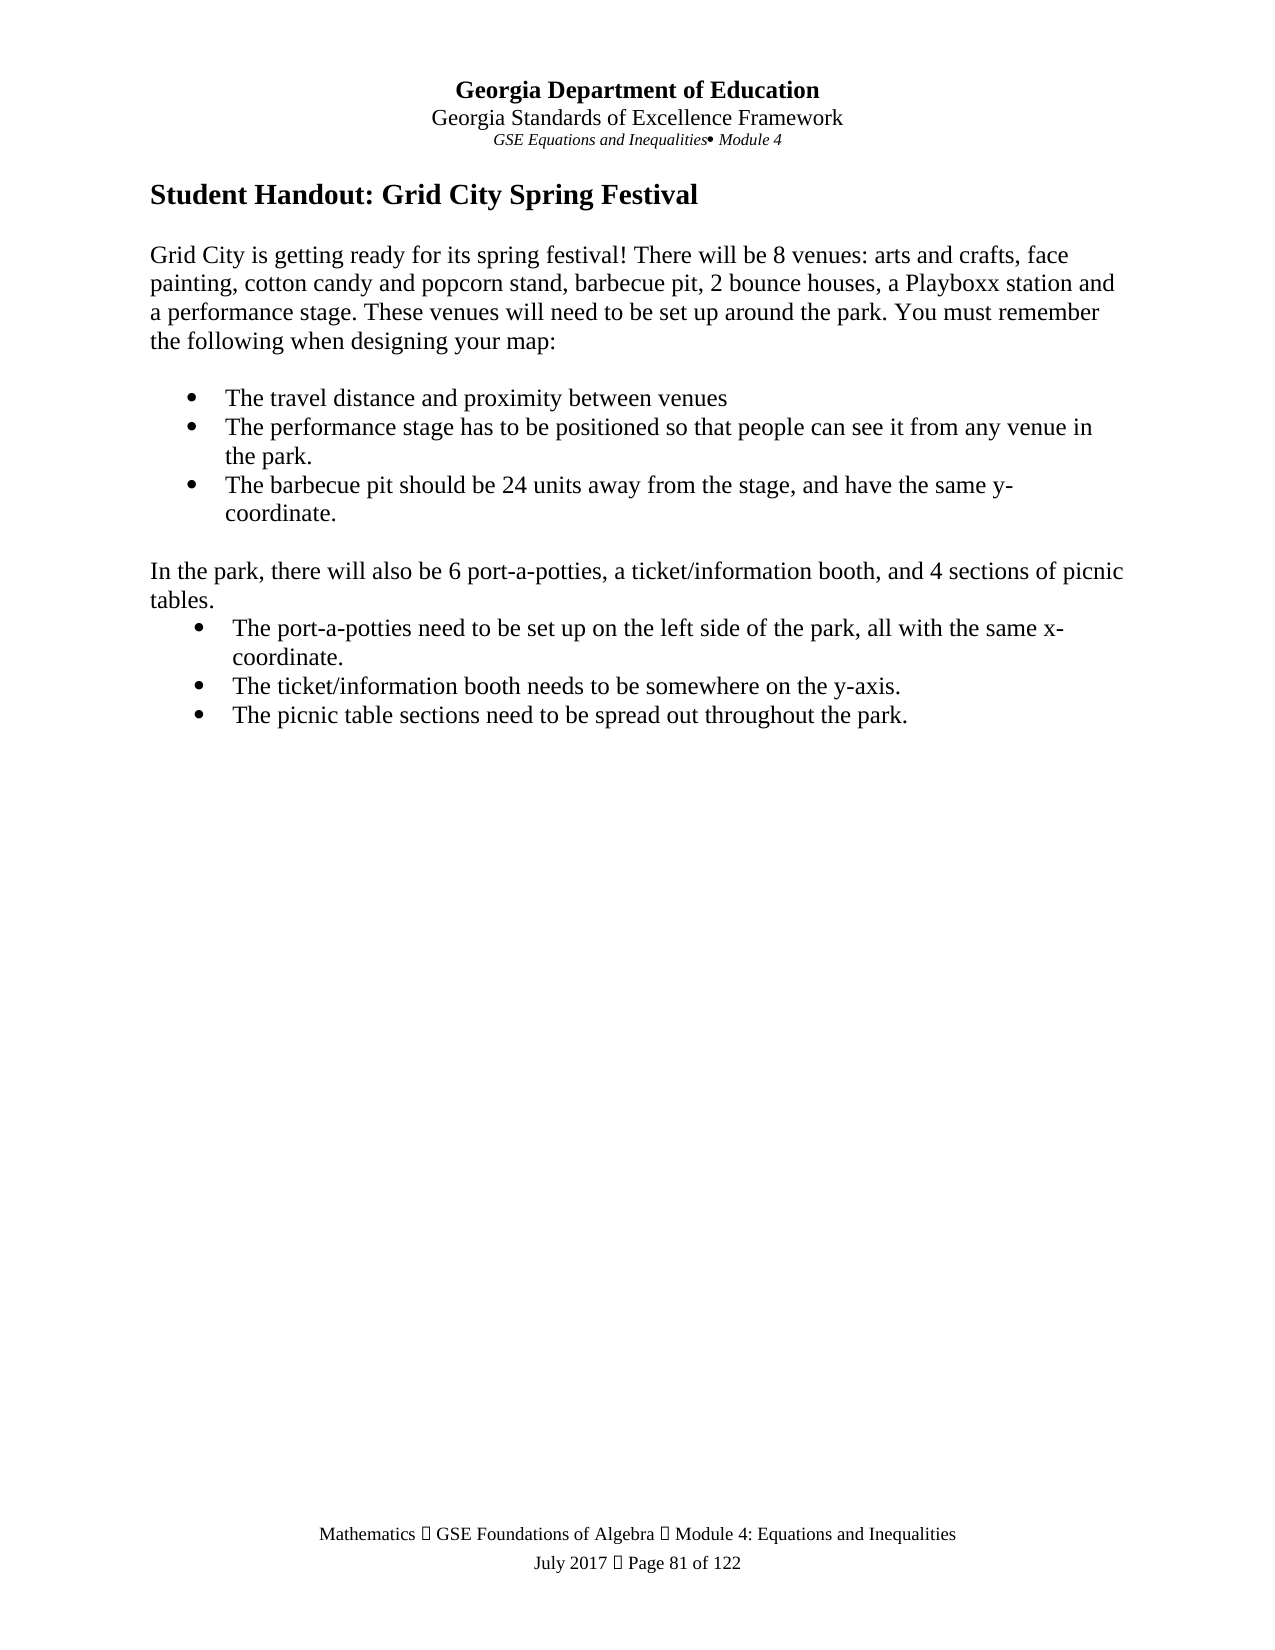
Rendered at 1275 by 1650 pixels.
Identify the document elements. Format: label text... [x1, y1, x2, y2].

list The barbecue pit should be 24 units away from the stage, and have the same y-coordinate. [187, 470, 1125, 527]
list The picnic table sections need to be spread out throughout the park. [194, 700, 1125, 728]
text Student Handout: Grid City Spring Festival [150, 177, 1125, 211]
list The travel distance and proximity between venues [187, 383, 1125, 412]
list The ticket/information booth needs to be somewhere on the y-axis. [194, 671, 1125, 700]
list The performance stage has to be positioned so that people can see it from any venue in the park. [187, 412, 1125, 470]
list The port-a-potties need to be set up on the left side of the park, all with the same x- coordinate. [194, 613, 1125, 671]
text In the park, there will also be 6 port-a-potties, a ticket/information booth, and 4 sections of picnic tables. [150, 556, 1125, 613]
text Grid City is getting ready for its spring festival! There will be 8 venues: arts and crafts, face painting, cotton candy and popcorn stand, barbecue pit, 2 bounce houses, a Playboxx station and a performance stage. These venues will need to be set up around the park. You must remember the following when designing your map: [150, 240, 1125, 355]
